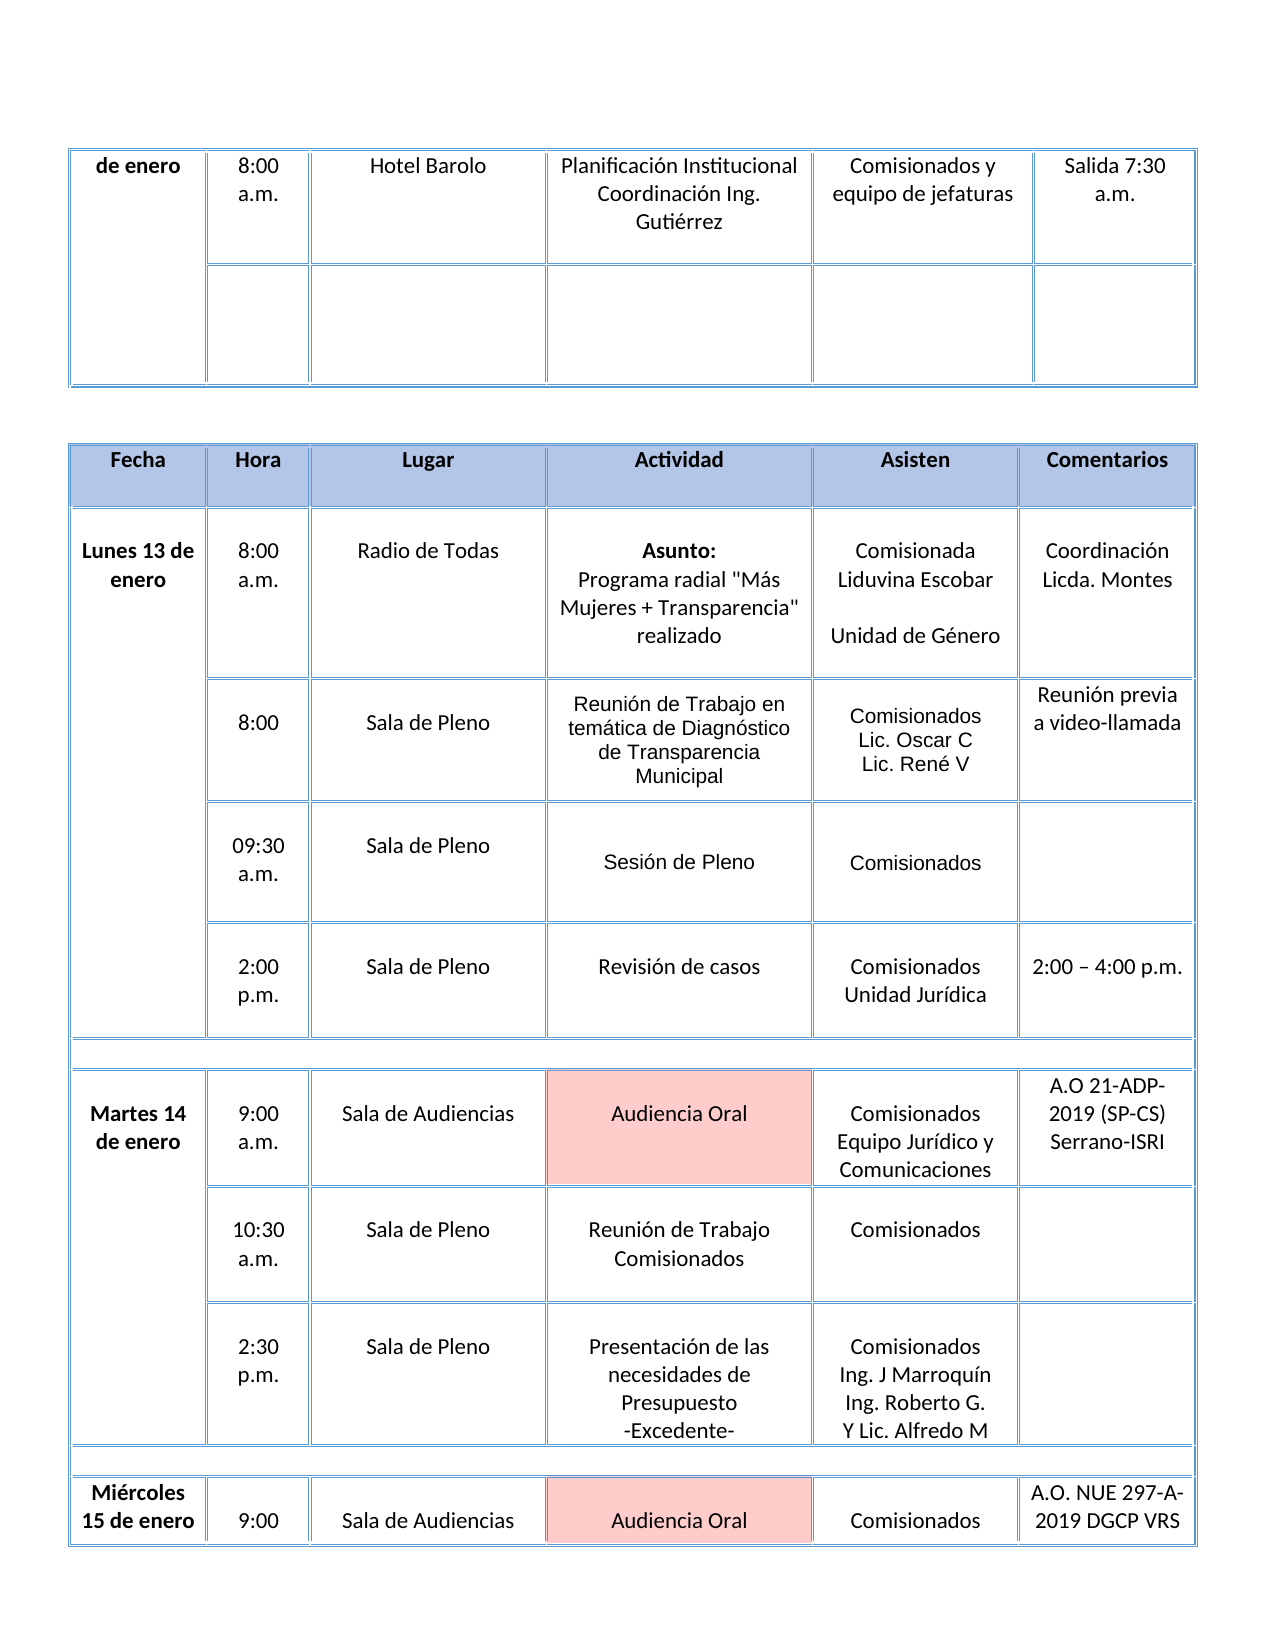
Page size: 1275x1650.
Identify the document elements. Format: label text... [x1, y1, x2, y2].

table_cell 09:30 a.m. [208, 803, 308, 921]
table_cell [546, 266, 812, 384]
table_cell [1020, 1185, 1195, 1301]
table_cell Sala de Pleno [312, 1188, 545, 1301]
table_cell 8:00 [208, 680, 308, 800]
table_cell Audiencia Oral [548, 1071, 811, 1184]
table_cell Sala de Pleno [312, 1304, 545, 1444]
table_cell 8:00 a.m. [208, 509, 308, 677]
table_cell Comisionados Lic. Oscar C Lic. René V [814, 680, 1017, 800]
table_cell 10:30 a.m. [208, 1188, 308, 1301]
table_cell 8:00 a.m. [207, 149, 310, 263]
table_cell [812, 149, 1034, 263]
table_cell Lunes 13 de enero [71, 506, 205, 1037]
table_header Hora [207, 444, 310, 506]
table_cell Sala de Audiencias [310, 1478, 546, 1543]
table_cell [207, 263, 310, 384]
table_cell [812, 263, 1034, 384]
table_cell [812, 1476, 1019, 1543]
table_header Lugar [310, 446, 546, 506]
table_cell [1020, 1301, 1195, 1444]
table_cell Viernes 10 de enero [71, 149, 207, 384]
table_header Actividad [546, 446, 812, 506]
table_cell [69, 1037, 1196, 1068]
table_cell Sala de Pleno [312, 680, 545, 800]
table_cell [1019, 1475, 1196, 1543]
table_cell 9:00 a.m. [208, 1071, 308, 1184]
table_cell Sala de Audiencias [312, 1071, 545, 1184]
table_cell Comisionados [814, 803, 1017, 921]
table_cell Reunión previa a video-llamada [1020, 677, 1195, 800]
table_cell [1034, 263, 1196, 384]
table_cell [1020, 800, 1195, 921]
table_cell 2:00 – 4:00 p.m. [1019, 921, 1196, 1037]
table_cell Revisión de casos [548, 924, 811, 1037]
table_cell 2:00 p.m. [208, 924, 308, 1037]
table_cell Salida 7:30 a.m. [1034, 151, 1194, 263]
table_header Fecha [71, 444, 207, 506]
table_cell Reunión de Trabajo en temática de Diagnóstico de Transparencia Municipal [548, 680, 811, 800]
table_cell Reunión de Trabajo Comisionados [548, 1188, 811, 1301]
table_cell 9:00 a.m. [207, 1476, 310, 1543]
table_cell Asunto: Programa radial "Más Mujeres + Transparencia" realizado [548, 509, 811, 677]
table_cell Coordinación Licda. Montes [1020, 506, 1195, 677]
table_cell Comisionados [814, 1188, 1017, 1301]
table_header Asisten [812, 444, 1019, 506]
table_cell Radio de Todas [312, 509, 545, 677]
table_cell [69, 1475, 207, 1543]
table_cell A.O 21-ADP-2019 (SP-CS) Serrano-ISRI [1019, 1068, 1196, 1184]
table_cell Comisionados Equipo Jurídico y Comunicaciones [814, 1071, 1017, 1184]
table_cell Comisionada Liduvina Escobar Unidad de Género [814, 509, 1017, 677]
table_cell [69, 1444, 1196, 1475]
table_cell Comisionados Unidad Jurídica [814, 924, 1017, 1037]
table_cell [310, 266, 546, 384]
table_cell Martes 14 de enero [69, 1068, 207, 1444]
table_cell Comisionados Ing. J Marroquín Ing. Roberto G. Y Lic. Alfredo M [814, 1304, 1017, 1444]
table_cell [546, 151, 812, 263]
table_header Comentarios [1019, 446, 1194, 506]
table_cell Audiencia Oral [546, 1478, 812, 1543]
table_cell Sala de Pleno [312, 803, 545, 921]
table_cell Sala de Pleno [312, 924, 545, 1037]
table_cell Presentación de las necesidades de Presupuesto -Excedente- [548, 1304, 811, 1444]
table_cell Sesión de Pleno [548, 803, 811, 921]
table_cell Hotel Barolo [310, 151, 546, 263]
table_cell 2:30 p.m. [208, 1304, 308, 1444]
